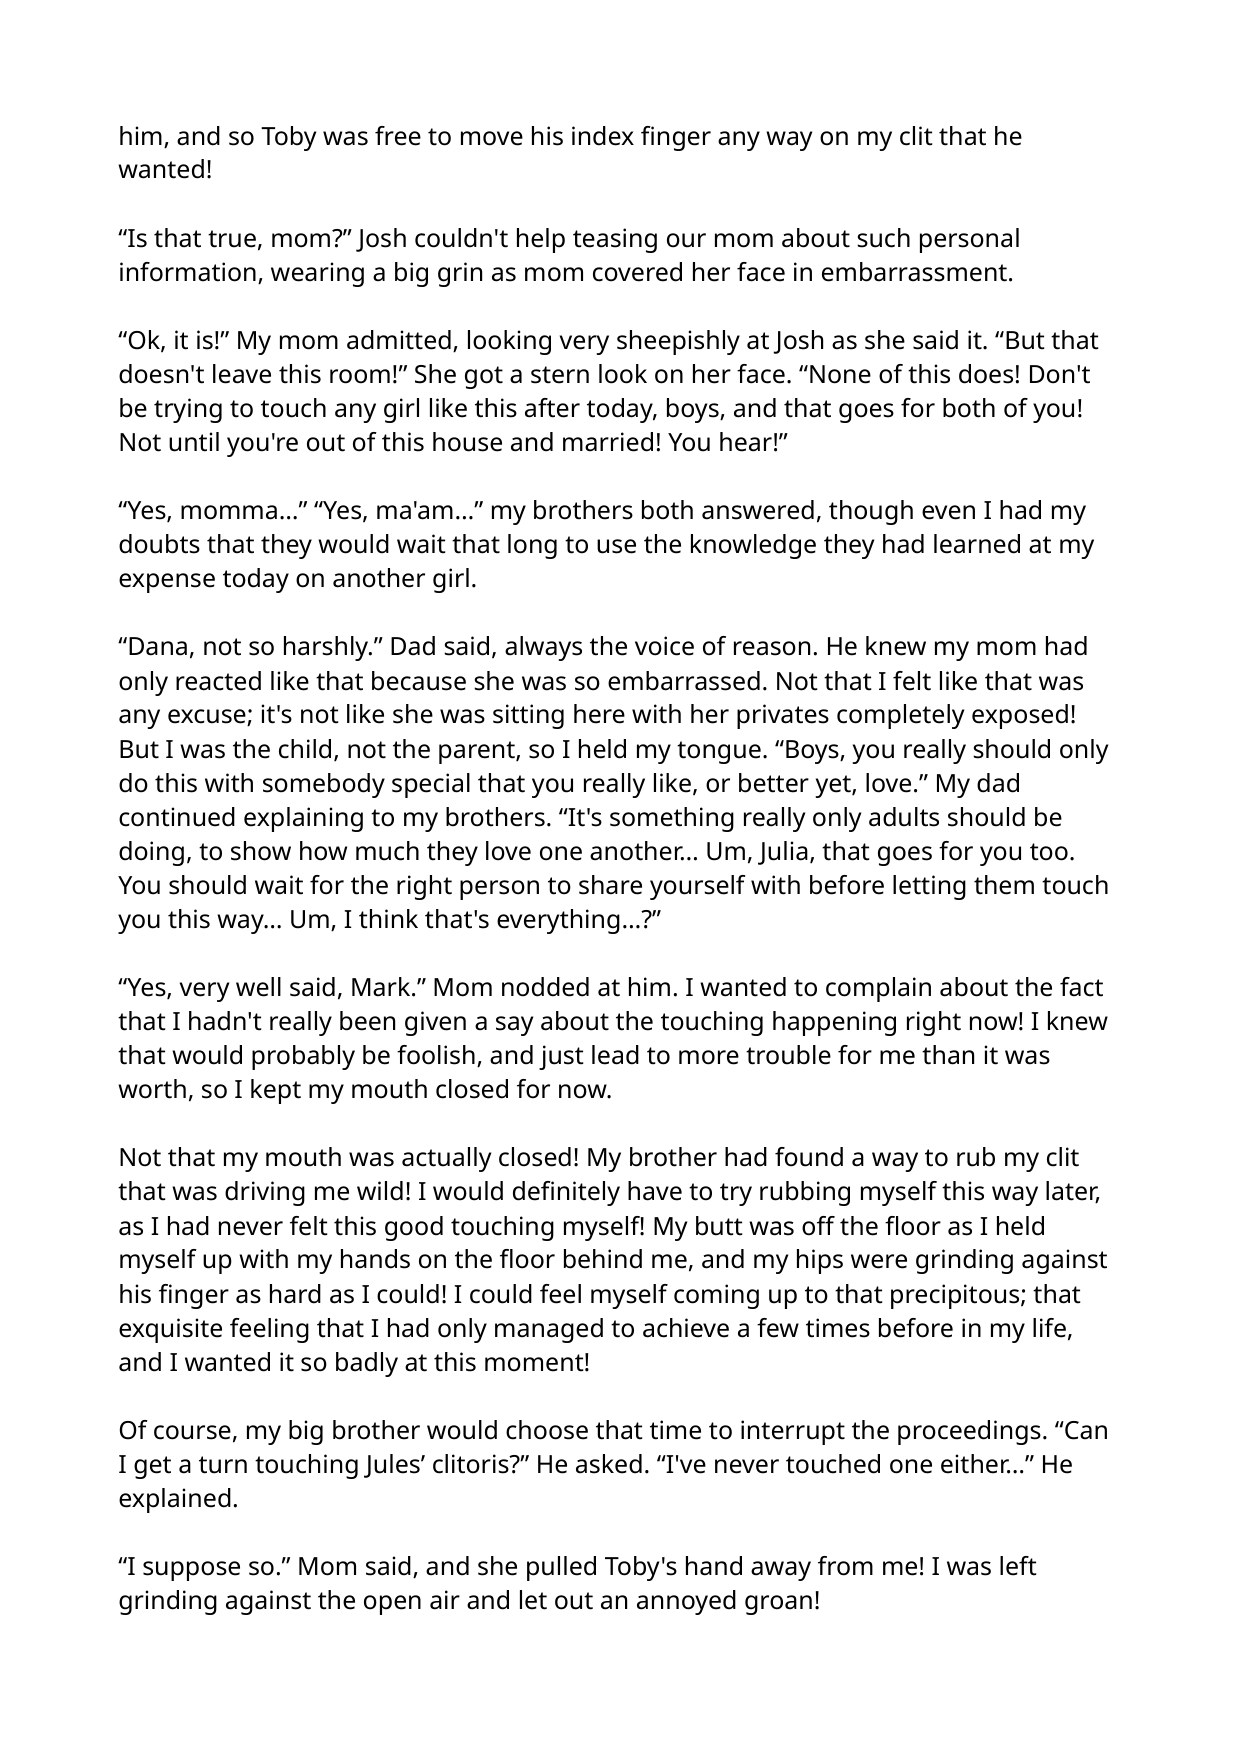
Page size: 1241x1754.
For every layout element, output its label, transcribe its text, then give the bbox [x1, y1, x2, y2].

text Not that my mouth was actually closed! My brother had found a way to rub my clit that was driving me wild! I would definitely have to try rubbing myself this way later, as I had never felt this good touching myself! My butt was off the floor as I held myself up with my hands on the floor behind me, and my hips were grinding against his finger as hard as I could! I could feel myself coming up to that precipitous; that exquisite feeling that I had only managed to achieve a few times before in my life, and I wanted it so badly at this moment! [118, 1140, 1122, 1378]
text “Is that true, mom?” Josh couldn't help teasing our mom about such personal information, wearing a big grin as mom covered her face in embarrassment. [118, 220, 1122, 288]
text “I suppose so.” Mom said, and she pulled Toby's hand away from me! I was left grinding against the open air and let out an annoyed groan! [118, 1549, 1122, 1617]
text “Ok, it is!” My mom admitted, looking very sheepishly at Josh as she said it. “But that doesn't leave this room!” She got a stern look on her face. “None of this does! Don't be trying to touch any girl like this after today, boys, and that goes for both of you! Not until you're out of this house and married! You hear!” [118, 322, 1122, 459]
text “Dana, not so harshly.” Dad said, always the voice of reason. He knew my mom had only reacted like that because she was so embarrassed. Not that I felt like that was any excuse; it's not like she was sitting here with her privates completely exposed! But I was the child, not the parent, so I held my tongue. “Boys, you really should only do this with somebody special that you really like, or better yet, love.” My dad continued explaining to my brothers. “It's something really only adults should be doing, to show how much they love one another… Um, Julia, that goes for you too. You should wait for the right person to share yourself with before letting them touch you this way… Um, I think that's everything…?” [118, 629, 1122, 936]
text “Yes, momma…” “Yes, ma'am…” my brothers both answered, though even I had my doubts that they would wait that long to use the knowledge they had learned at my expense today on another girl. [118, 493, 1122, 595]
text Of course, my big brother would choose that time to interrupt the proceedings. “Can I get a turn touching Jules’ clitoris?” He asked. “I've never touched one either…” He explained. [118, 1412, 1122, 1515]
text “Yes, very well said, Mark.” Mom nodded at him. I wanted to complain about the fact that I hadn't really been given a say about the touching happening right now! I knew that would probably be foolish, and just lead to more trouble for me than it was worth, so I kept my mouth closed for now. [118, 970, 1122, 1106]
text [118, 118, 1122, 186]
